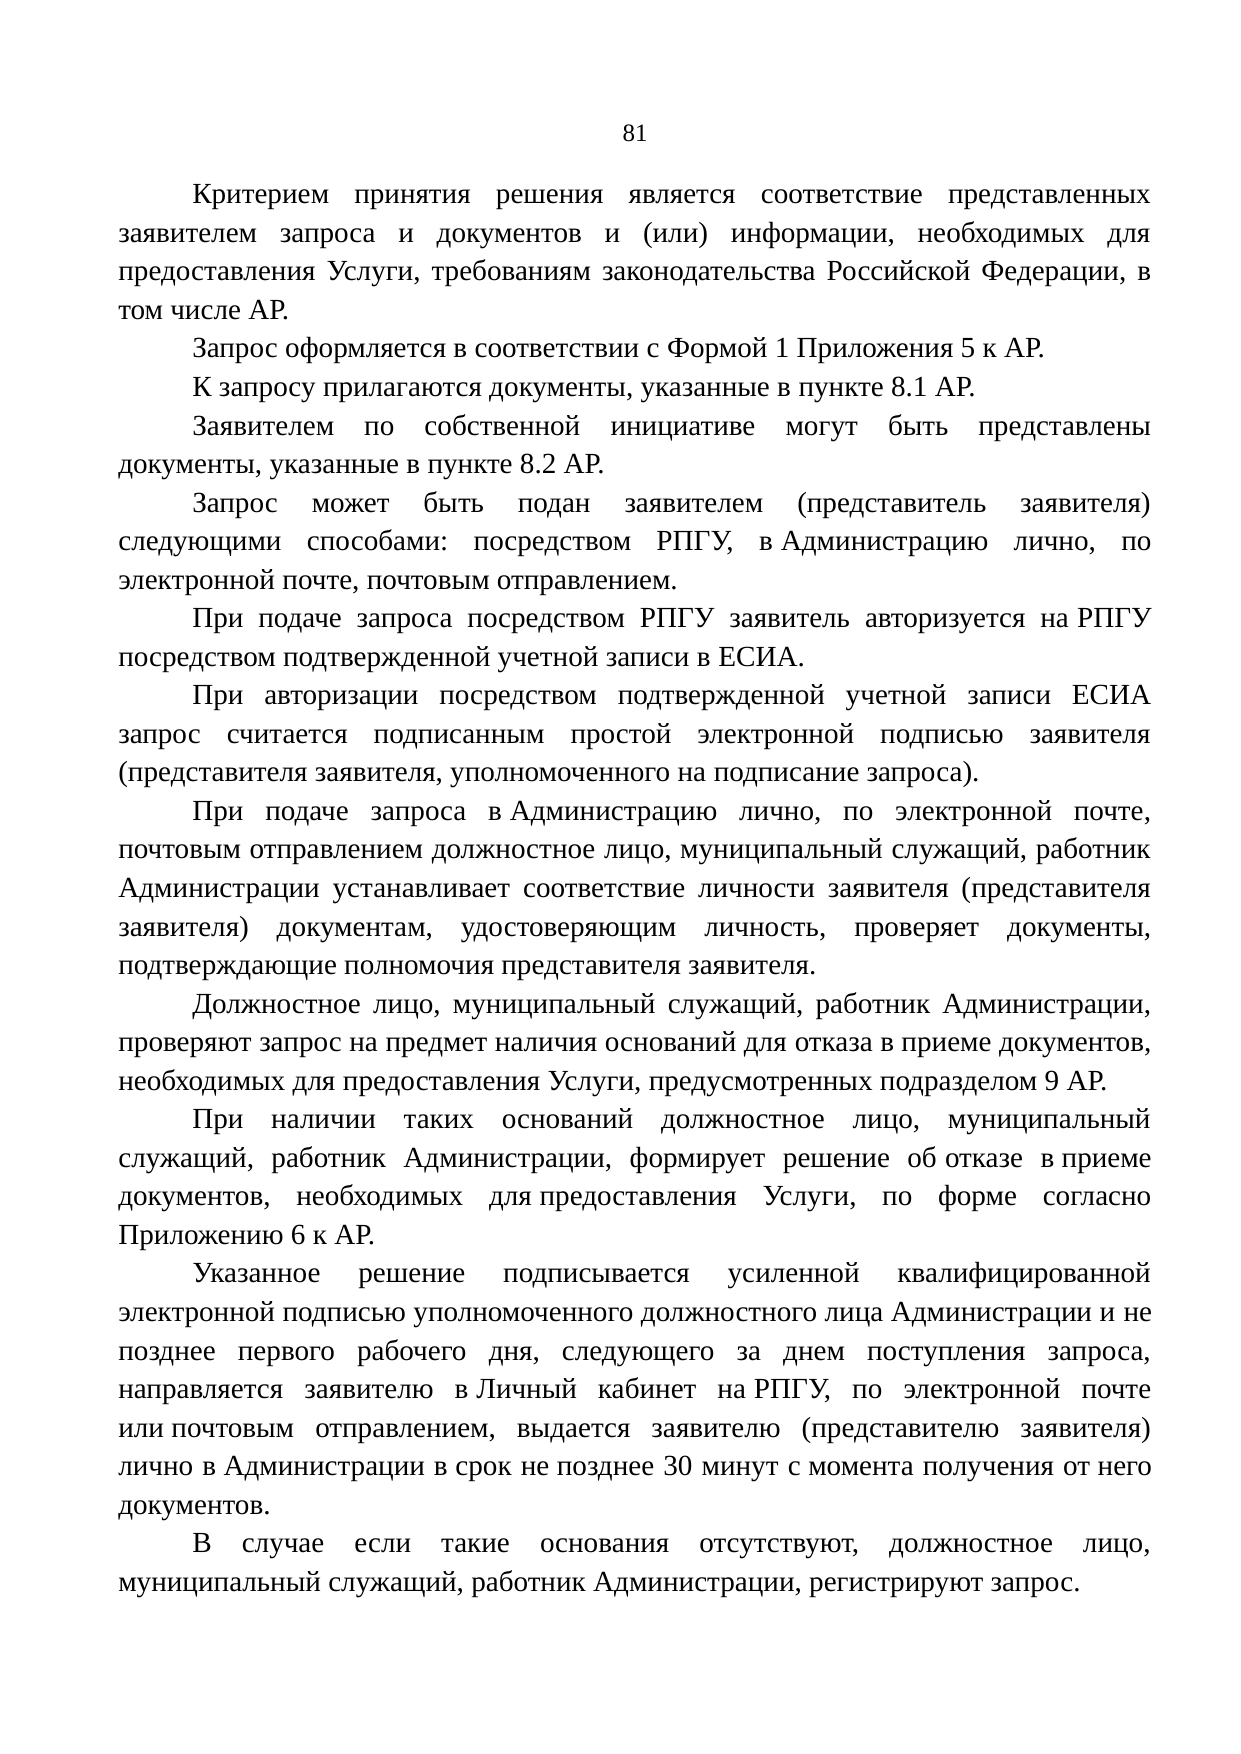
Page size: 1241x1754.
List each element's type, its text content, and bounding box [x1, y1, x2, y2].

text Запрос оформляется в соответствии с Формой 1 Приложения 5 к АР. [118, 331, 1152, 364]
text Запрос может быть подан заявителем (представитель заявителя) следующими способами: посредством РПГУ, в Администрацию лично, по электронной почте, почтовым отправлением. [118, 485, 1152, 595]
text Должностное лицо, муниципальный служащий, работник Администрации, проверяют запрос на предмет наличия оснований для отказа в приеме документов, необходимых для предоставления Услуги, предусмотренных подразделом 9 АР. [118, 986, 1152, 1096]
text При подаче запроса в Администрацию лично, по электронной почте, почтовым отправлением должностное лицо, муниципальный служащий, работник Администрации устанавливает соответствие личности заявителя (представителя заявителя) документам, удостоверяющим личность, проверяет документы, подтверждающие полномочия представителя заявителя. [118, 793, 1152, 981]
text К запросу прилагаются документы, указанные в пункте 8.1 АР. [118, 369, 1152, 403]
text Заявителем по собственной инициативе могут быть представлены документы, указанные в пункте 8.2 АР. [118, 408, 1152, 480]
text При подаче запроса посредством РПГУ заявитель авторизуется на РПГУ посредством подтвержденной учетной записи в ЕСИА. [118, 600, 1152, 672]
text Критерием принятия решения является соответствие представленных заявителем запроса и документов и (или) информации, необходимых для предоставления Услуги, требованиям законодательства Российской Федерации, в том числе АР. [118, 176, 1152, 326]
text В случае если такие основания отсутствуют, должностное лицо, муниципальный служащий, работник Администрации, регистрируют запрос. [118, 1525, 1152, 1597]
text Указанное решение подписывается усиленной квалифицированной электронной подписью уполномоченного должностного лица Администрации и не позднее первого рабочего дня, следующего за днем поступления запроса, направляется заявителю в Личный кабинет на РПГУ, по электронной почте или почтовым отправлением, выдается заявителю (представителю заявителя) лично в Администрации в срок не позднее 30 минут с момента получения от него документов. [118, 1256, 1152, 1520]
text При авторизации посредством подтвержденной учетной записи ЕСИА запрос считается подписанным простой электронной подписью заявителя (представителя заявителя, уполномоченного на подписание запроса). [118, 677, 1152, 788]
text При наличии таких оснований должностное лицо, муниципальный служащий, работник Администрации, формирует решение об отказе в приеме документов, необходимых для предоставления Услуги, по форме согласно Приложению 6 к АР. [118, 1101, 1152, 1251]
